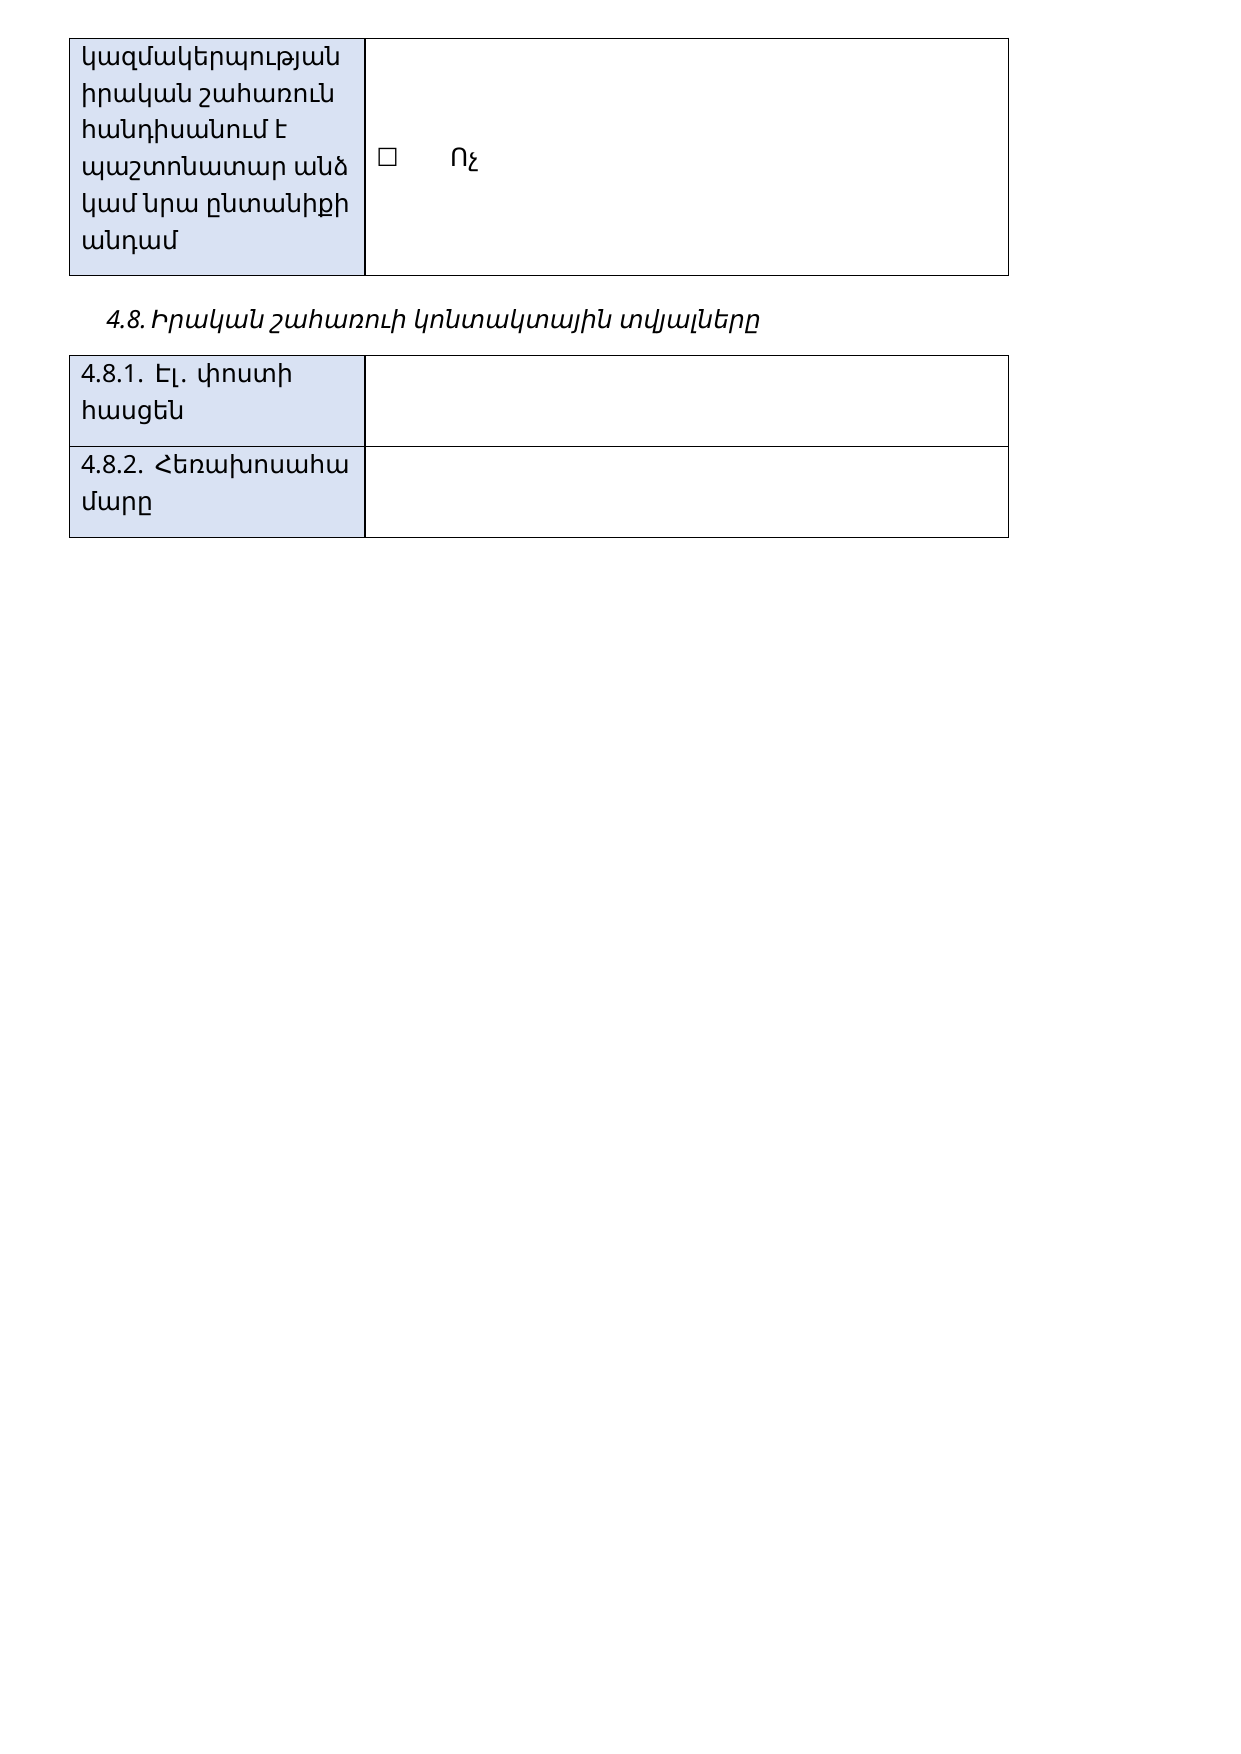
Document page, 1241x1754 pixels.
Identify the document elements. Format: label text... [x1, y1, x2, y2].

table_header [366, 356, 1008, 446]
table_header Էլ․ փոստի հասցեն [70, 356, 364, 446]
table_cell Այո Ոչ [366, 39, 1008, 275]
table_cell [366, 447, 1008, 537]
list Իրական շահառուի կոնտակտային տվյալները [106, 301, 1167, 336]
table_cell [70, 39, 364, 275]
table_cell Հեռախոսահամարը [70, 447, 364, 537]
